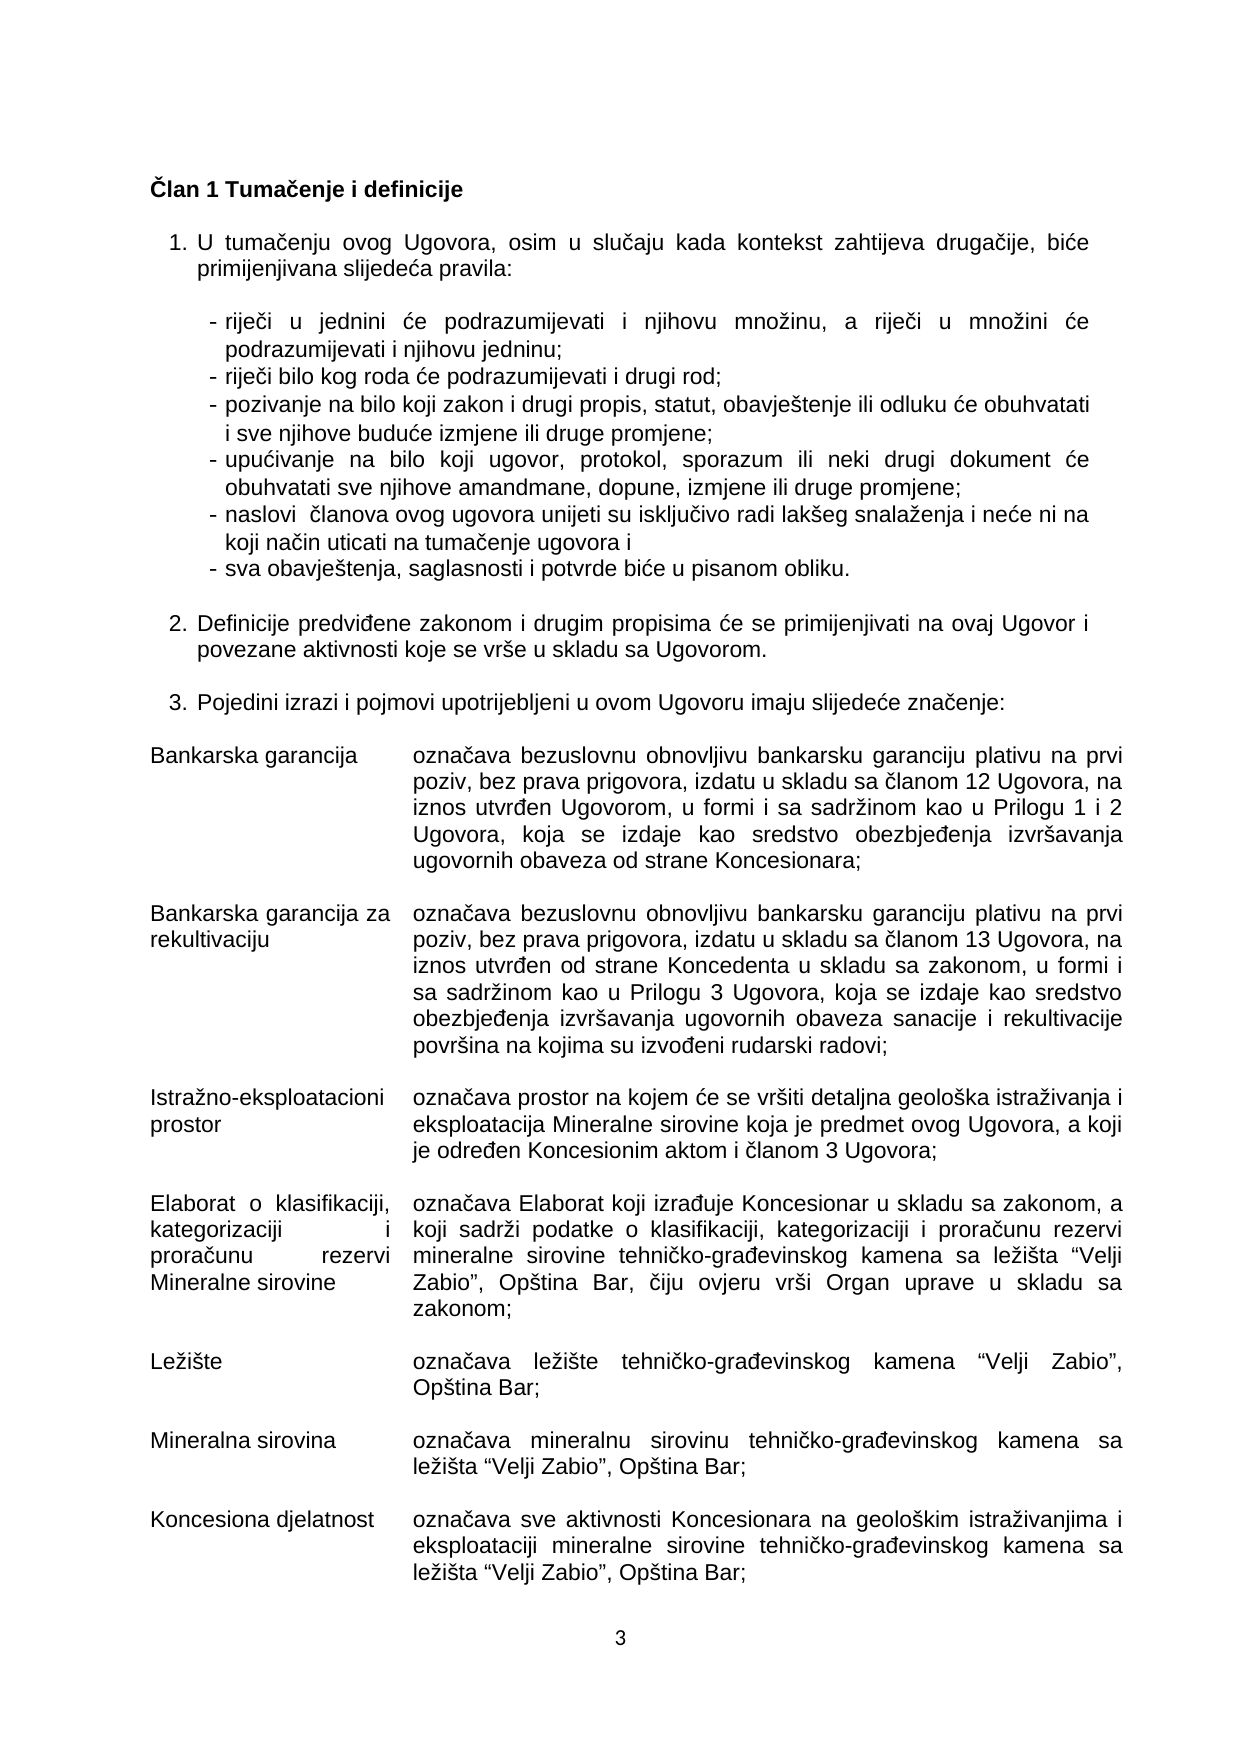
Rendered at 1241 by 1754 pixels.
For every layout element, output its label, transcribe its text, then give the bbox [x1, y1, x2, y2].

list Pojedini izrazi i pojmovi upotrijebljeni u ovom Ugovoru imaju slijedeće značenje: [169, 689, 1090, 715]
list riječi u jednini će podrazumijevati i njihovu množinu, a riječi u množini će podrazumijevati i njihovu jedninu; [206, 308, 1090, 363]
list pozivanje na bilo koji zakon i drugi propis, statut, obavještenje ili odluku će obuhvatati i sve njihove buduće izmjene ili druge promjene; [206, 391, 1090, 446]
table_cell označava ležište tehničko-građevinskog kamena “Velji Zabio”, Opština Bar; [401, 1348, 1134, 1427]
list U tumačenju ovog Ugovora, osim u slučaju kada kontekst zahtijeva drugačije, biće primijenjivana slijedeća pravila: [169, 229, 1090, 282]
table_cell označava mineralnu sirovinu tehničko-građevinskog kamena sa ležišta “Velji Zabio”, Opština Bar; [401, 1427, 1134, 1506]
table_cell označava prostor na kojem će se vršiti detaljna geološka istraživanja i eksploatacija Mineralne sirovine koja je predmet ovog Ugovora, a koji je određen Koncesionim aktom i članom 3 Ugovora; [401, 1084, 1134, 1190]
list sva obavještenja, saglasnosti i potvrde biće u pisanom obliku. [206, 555, 1090, 583]
list Tumačenje i definicije [150, 176, 1090, 203]
table_cell Istražno-eksploatacioni prostor [139, 1084, 401, 1190]
table_header Bankarska garancija [139, 742, 401, 900]
table_cell označava Elaborat koji izrađuje Koncesionar u skladu sa zakonom, a koji sadrži podatke o klasifikaciji, kategorizaciji i proračunu rezervi mineralne sirovine tehničko-građevinskog kamena sa ležišta “Velji Zabio”, Opština Bar, čiju ovjeru vrši Organ uprave u skladu sa zakonom; [401, 1190, 1134, 1348]
list upućivanje na bilo koji ugovor, protokol, sporazum ili neki drugi dokument će obuhvatati sve njihove amandmane, dopune, izmjene ili druge promjene; [206, 446, 1090, 501]
table_cell označava bezuslovnu obnovljivu bankarsku garanciju plativu na prvi poziv, bez prava prigovora, izdatu u skladu sa članom 13 Ugovora, na iznos utvrđen od strane Koncedenta u skladu sa zakonom, u formi i sa sadržinom kao u Prilogu 3 Ugovora, koja se izdaje kao sredstvo obezbjeđenja izvršavanja ugovornih obaveza sanacije i rekultivacije površina na kojima su izvođeni rudarski radovi; [401, 900, 1134, 1084]
list Definicije predviđene zakonom i drugim propisima će se primijenjivati na ovaj Ugovor i povezane aktivnosti koje se vrše u skladu sa Ugovorom. [169, 610, 1090, 663]
table_cell Ležište [139, 1348, 401, 1427]
table_cell Elaborat o klasifikaciji, kategorizaciji i proračunu rezervi Mineralne sirovine [139, 1190, 401, 1348]
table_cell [139, 1506, 401, 1585]
table_cell Bankarska garancija za rekultivaciju [139, 900, 401, 1084]
list naslovi članova ovog ugovora unijeti su isključivo radi lakšeg snalaženja i neće ni na koji način uticati na tumačenje ugovora i [206, 501, 1090, 555]
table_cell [401, 1506, 1134, 1585]
list riječi bilo kog roda će podrazumijevati i drugi rod; [206, 363, 1090, 391]
table_header označava bezuslovnu obnovljivu bankarsku garanciju plativu na prvi poziv, bez prava prigovora, izdatu u skladu sa članom 12 Ugovora, na iznos utvrđen Ugovorom, u formi i sa sadržinom kao u Prilogu 1 i 2 Ugovora, koja se izdaje kao sredstvo obezbjeđenja izvršavanja ugovornih obaveza od strane Koncesionara; [401, 742, 1134, 900]
table_cell Mineralna sirovina [139, 1427, 401, 1506]
